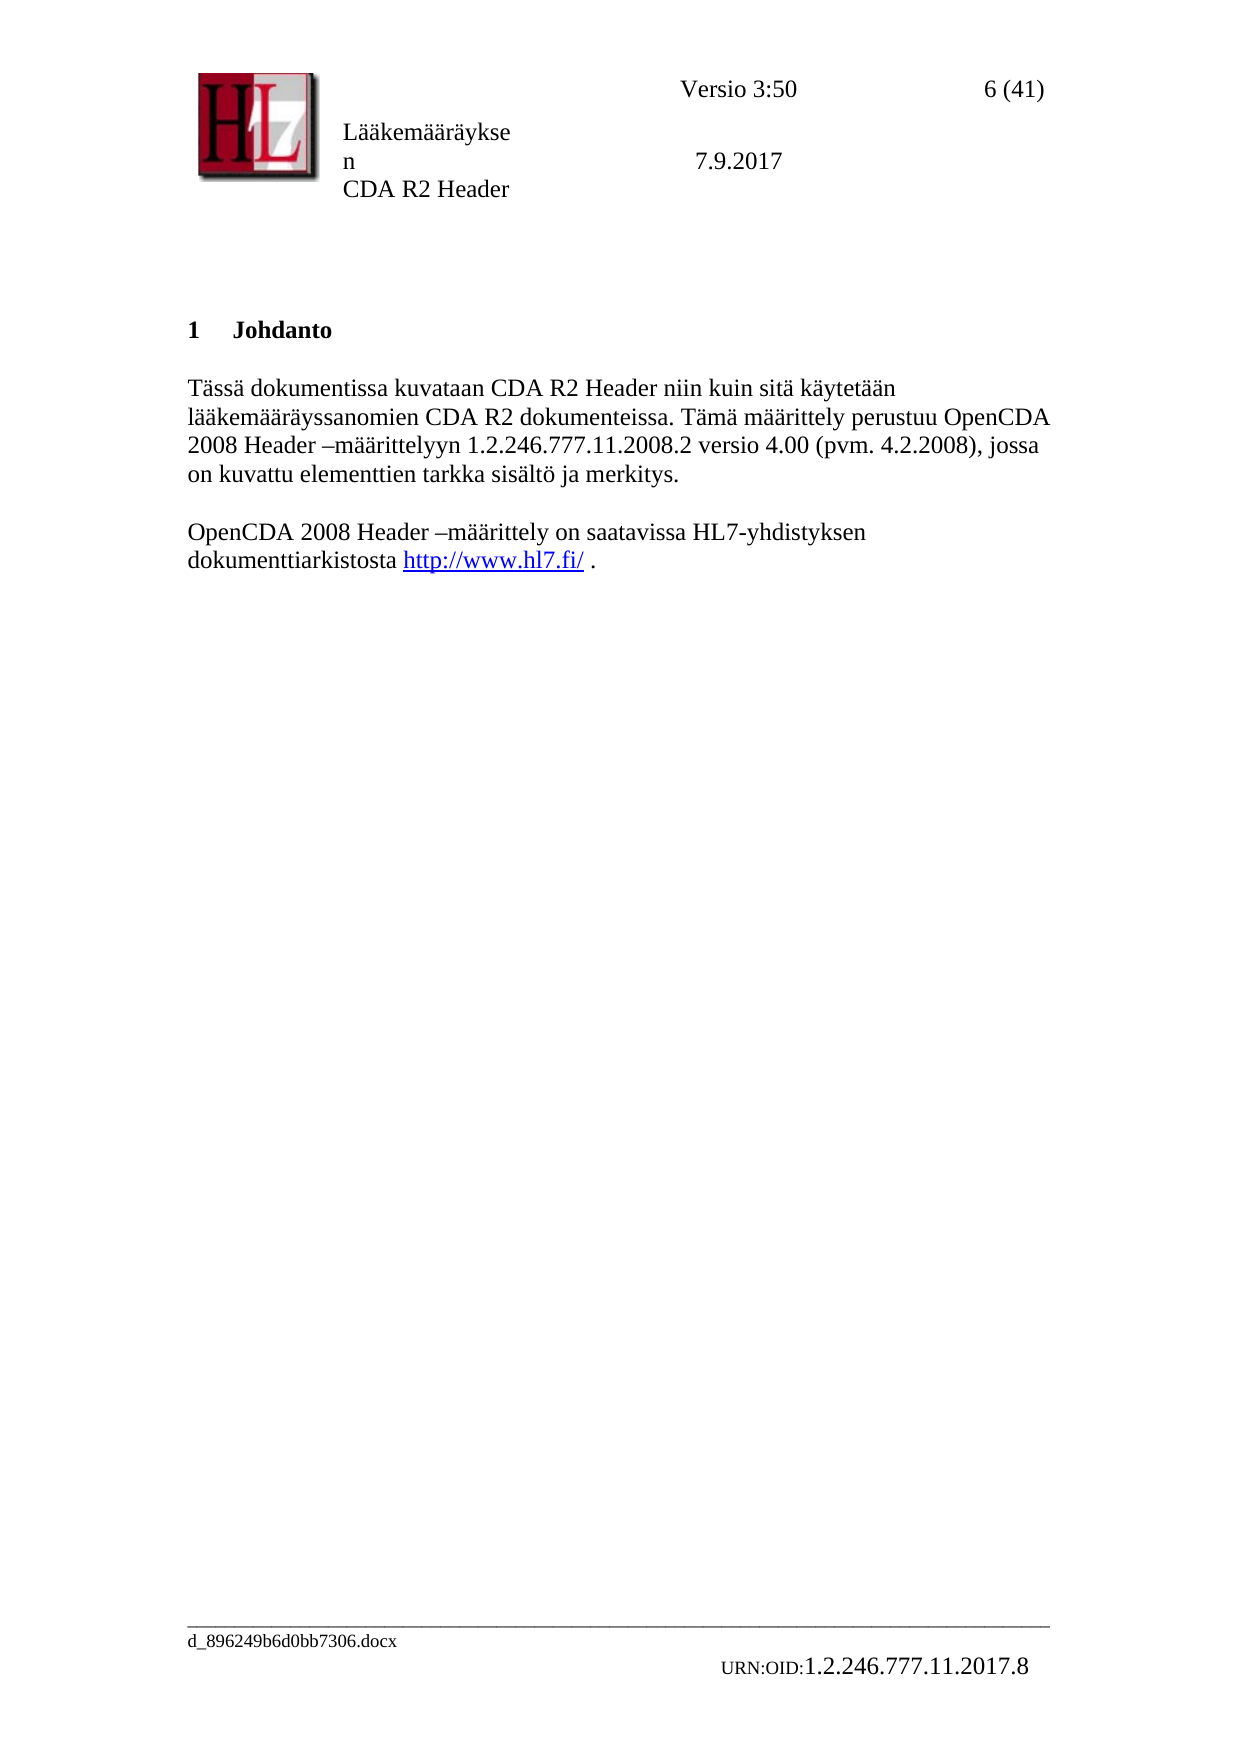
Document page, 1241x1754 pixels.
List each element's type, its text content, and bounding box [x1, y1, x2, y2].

subtitle Johdanto [187, 315, 1053, 344]
text OpenCDA 2008 Header –määrittely on saatavissa HL7-yhdistyksen dokumenttiarkistosta http://www.hl7.fi/ . [187, 517, 1053, 574]
text Tässä dokumentissa kuvataan CDA R2 Header niin kuin sitä käytetään lääkemääräyssanomien CDA R2 dokumenteissa. Tämä määrittely perustuu OpenCDA 2008 Header –määrittelyyn 1.2.246.777.11.2008.2 versio 4.00 (pvm. 4.2.2008), jossa on kuvattu elementtien tarkka sisältö ja merkitys. [187, 373, 1053, 488]
picture [198, 73, 321, 182]
